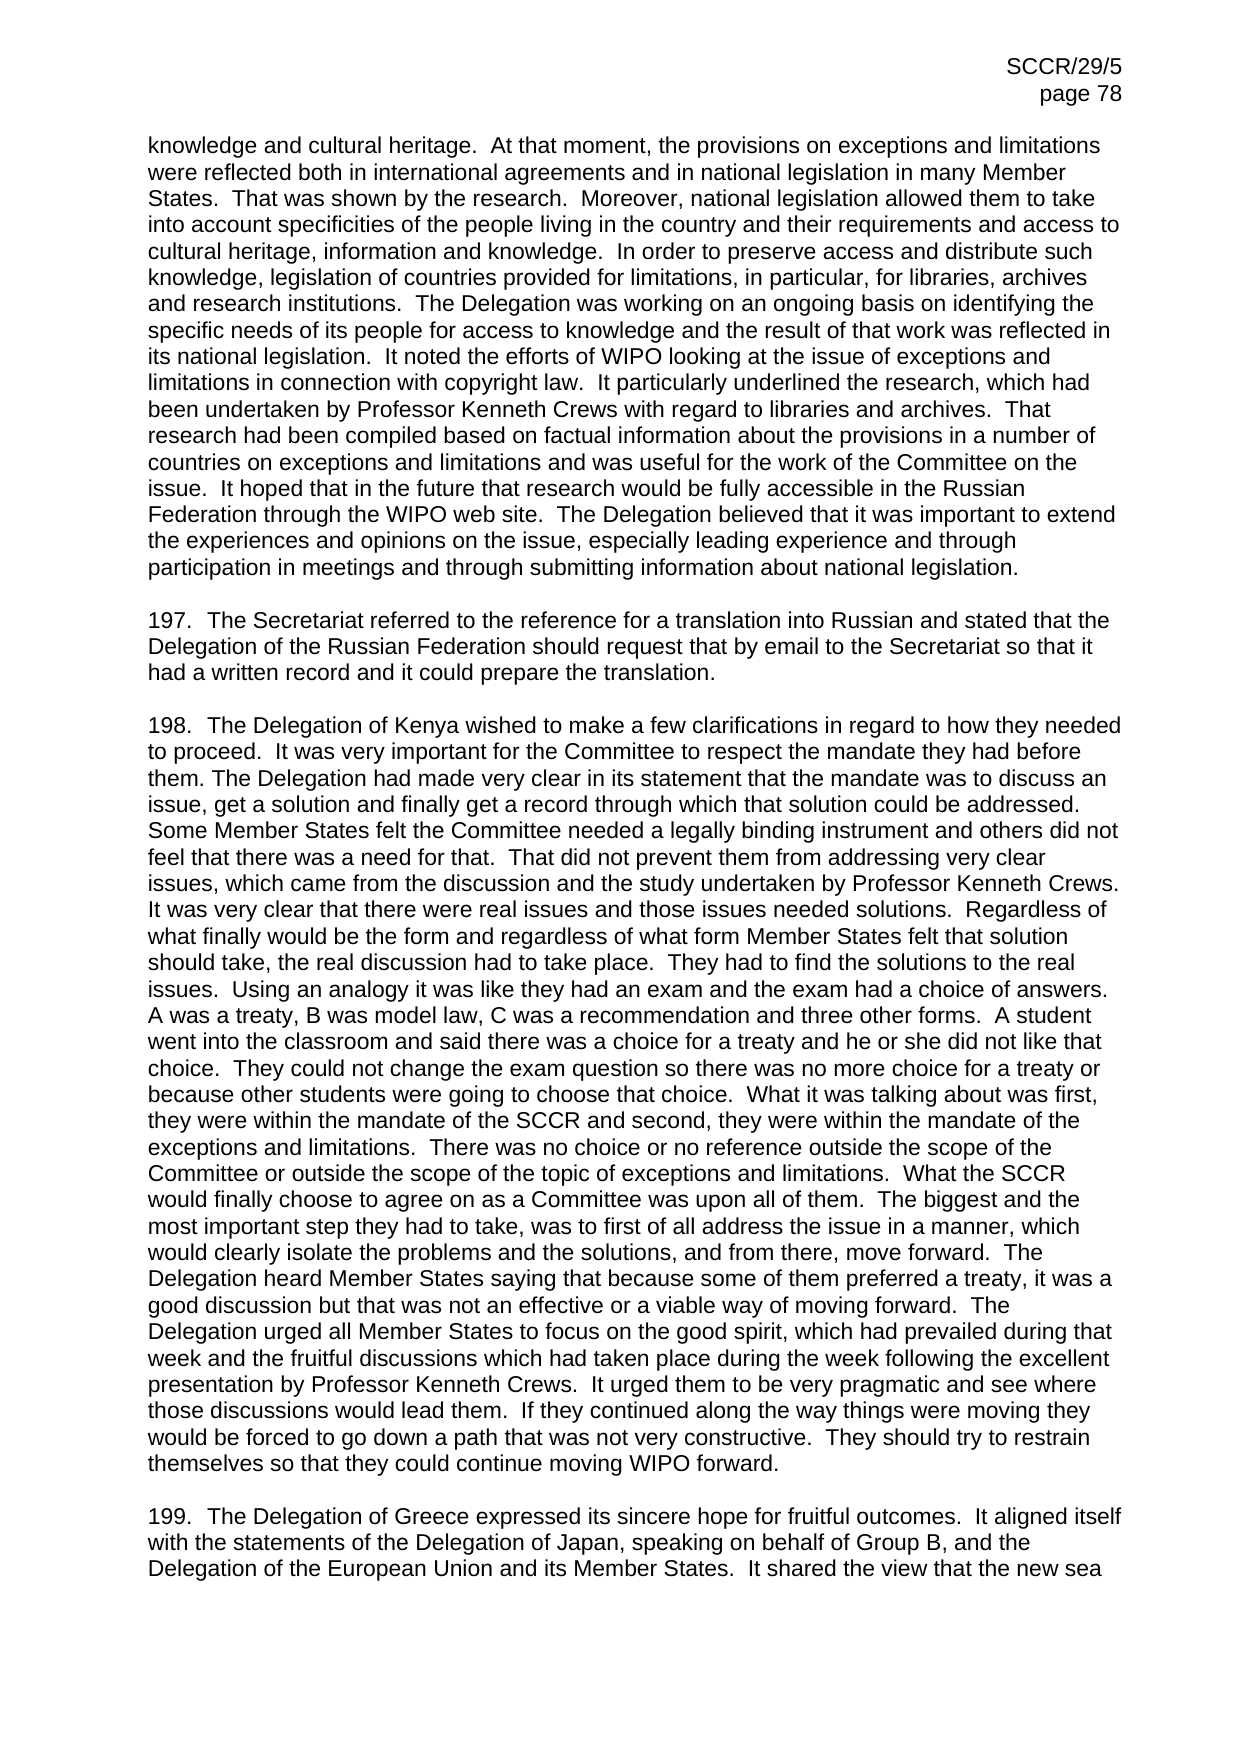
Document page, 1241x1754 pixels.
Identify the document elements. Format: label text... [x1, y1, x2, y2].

list The Secretariat referred to the reference for a translation into Russian and stated that the Delegation of the Russian Federation should request that by email to the Secretariat so that it had a written record and it could prepare the translation. [148, 607, 1122, 686]
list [148, 1503, 1122, 1582]
list The Delegation of Kenya wished to make a few clarifications in regard to how they needed to proceed. It was very important for the Committee to respect the mandate they had before them. The Delegation had made very clear in its statement that the mandate was to discuss an issue, get a solution and finally get a record through which that solution could be addressed. Some Member States felt the Committee needed a legally binding instrument and others did not feel that there was a need for that. That did not prevent them from addressing very clear issues, which came from the discussion and the study undertaken by Professor Kenneth Crews. It was very clear that there were real issues and those issues needed solutions. Regardless of what finally would be the form and regardless of what form Member States felt that solution should take, the real discussion had to take place. They had to find the solutions to the real issues. Using an analogy it was like they had an exam and the exam had a choice of answers. A was a treaty, B was model law, C was a recommendation and three other forms. A student went into the classroom and said there was a choice for a treaty and he or she did not like that choice. They could not change the exam question so there was no more choice for a treaty or because other students were going to choose that choice. What it was talking about was first, they were within the mandate of the SCCR and second, they were within the mandate of the exceptions and limitations. There was no choice or no reference outside the scope of the Committee or outside the scope of the topic of exceptions and limitations. What the SCCR would finally choose to agree on as a Committee was upon all of them. The biggest and the most important step they had to take, was to first of all address the issue in a manner, which would clearly isolate the problems and the solutions, and from there, move forward. The Delegation heard Member States saying that because some of them preferred a treaty, it was a good discussion but that was not an effective or a viable way of moving forward. The Delegation urged all Member States to focus on the good spirit, which had prevailed during that week and the fruitful discussions which had taken place during the week following the excellent presentation by Professor Kenneth Crews. It urged them to be very pragmatic and see where those discussions would lead them. If they continued along the way things were moving they would be forced to go down a path that was not very constructive. They should try to restrain themselves so that they could continue moving WIPO forward. [148, 712, 1122, 1476]
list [148, 132, 1122, 580]
